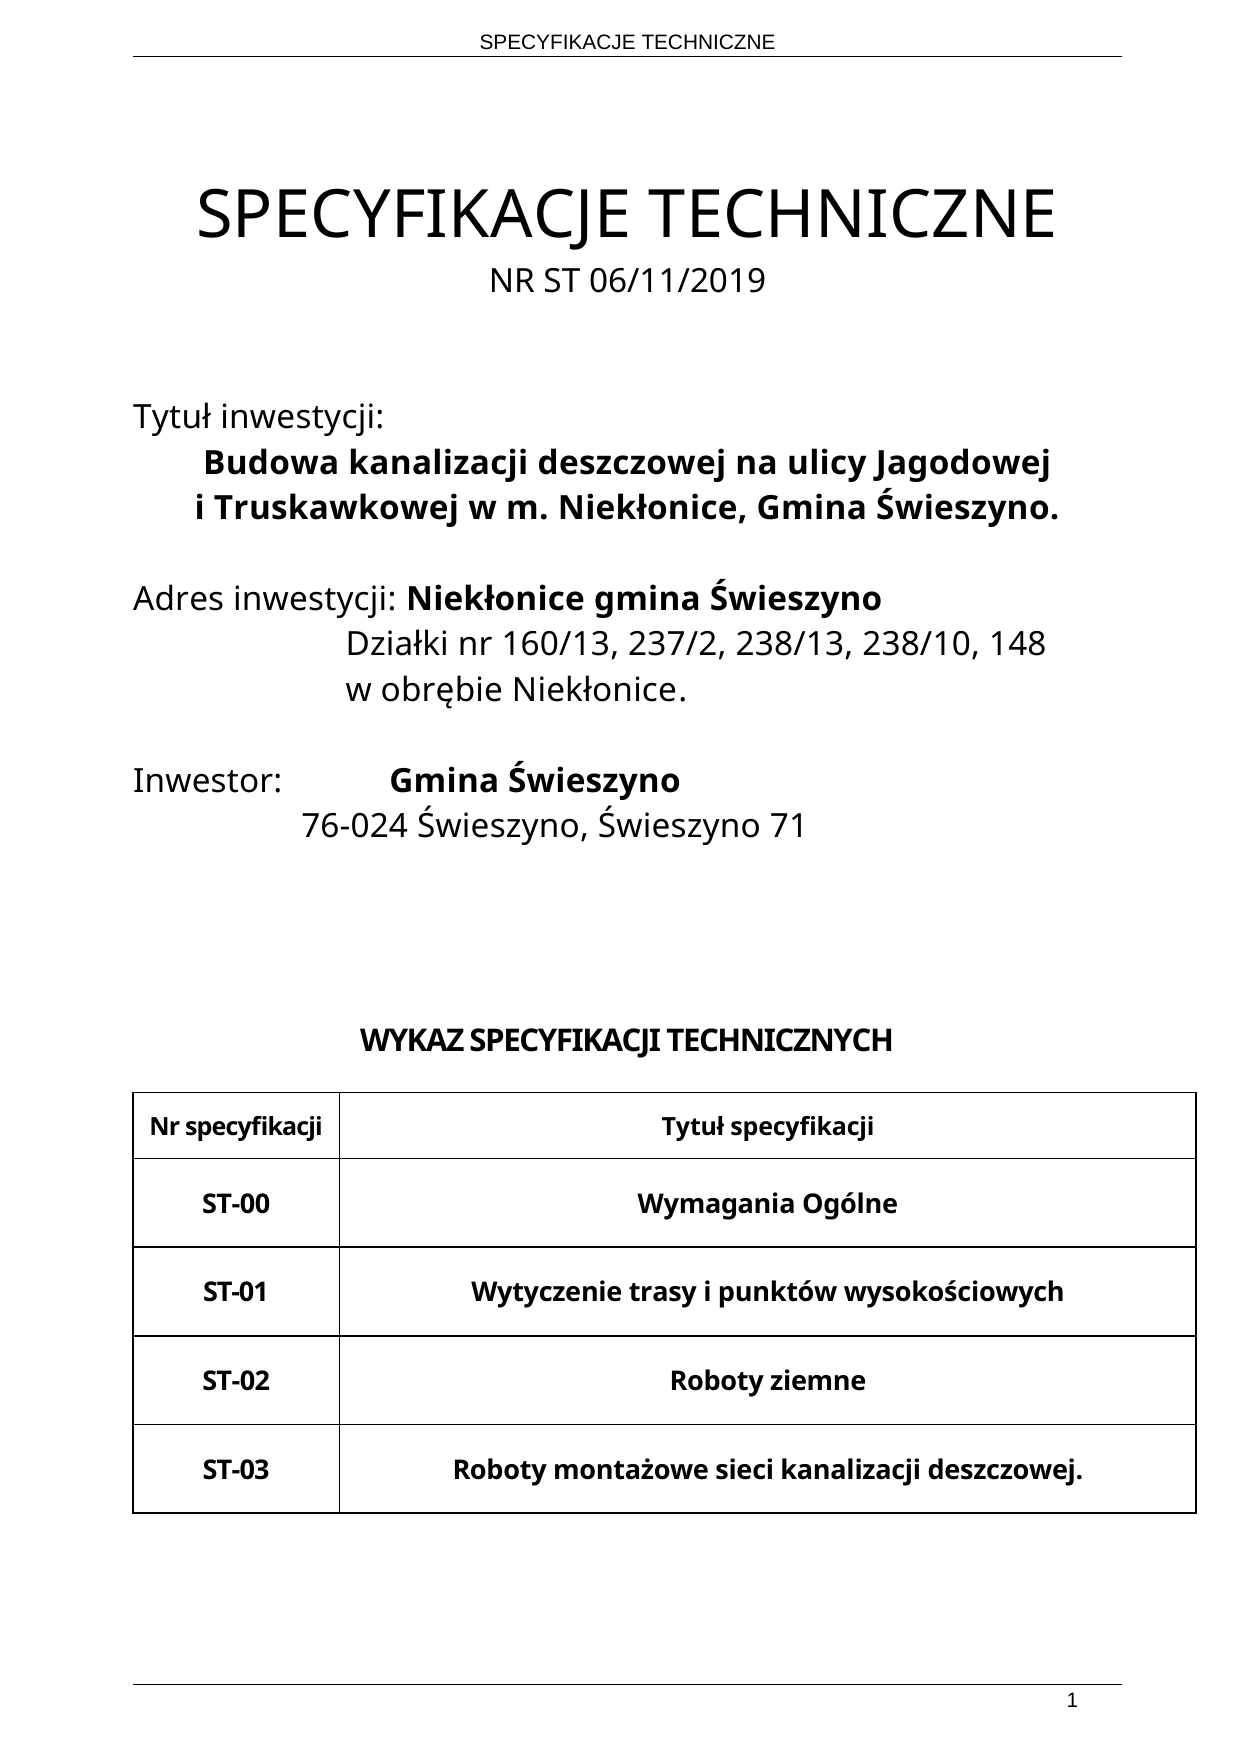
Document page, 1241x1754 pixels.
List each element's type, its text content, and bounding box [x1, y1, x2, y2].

text SPECYFIKACJE TECHNICZNE [133, 166, 1122, 257]
text Adres inwestycji: Niekłonice gmina Świeszyno [133, 575, 1122, 620]
text Działki nr 160/13, 237/2, 238/13, 238/10, 148 [133, 620, 1122, 666]
text NR ST 06/11/2019 [133, 257, 1122, 302]
text Tytuł inwestycji: [133, 393, 1122, 438]
table_header Nr specyfikacji [134, 1093, 339, 1158]
table_cell ST-01 [134, 1248, 339, 1335]
table_cell ST-03 [134, 1425, 339, 1512]
text 76-024 Świeszyno, Świeszyno 71 [133, 802, 1122, 847]
table_cell ST-00 [134, 1159, 339, 1246]
table_cell Wytyczenie trasy i punktów wysokościowych [340, 1248, 1195, 1335]
table_cell Wymagania Ogólne [340, 1159, 1195, 1246]
text Budowa kanalizacji deszczowej na ulicy Jagodowej [133, 438, 1122, 484]
text WYKAZ SPECYFIKACJI TECHNICZNYCH [133, 1018, 1122, 1060]
table_header Tytuł specyfikacji [340, 1093, 1195, 1158]
table_cell Roboty ziemne [340, 1337, 1195, 1423]
text w obrębie Niekłonice. [133, 666, 1122, 711]
table_cell ST-02 [134, 1337, 339, 1423]
text Inwestor: Gmina Świeszyno [133, 756, 1122, 802]
table_cell Roboty montażowe sieci kanalizacji deszczowej. [340, 1425, 1195, 1512]
text i Truskawkowej w m. Niekłonice, Gmina Świeszyno. [133, 484, 1122, 529]
